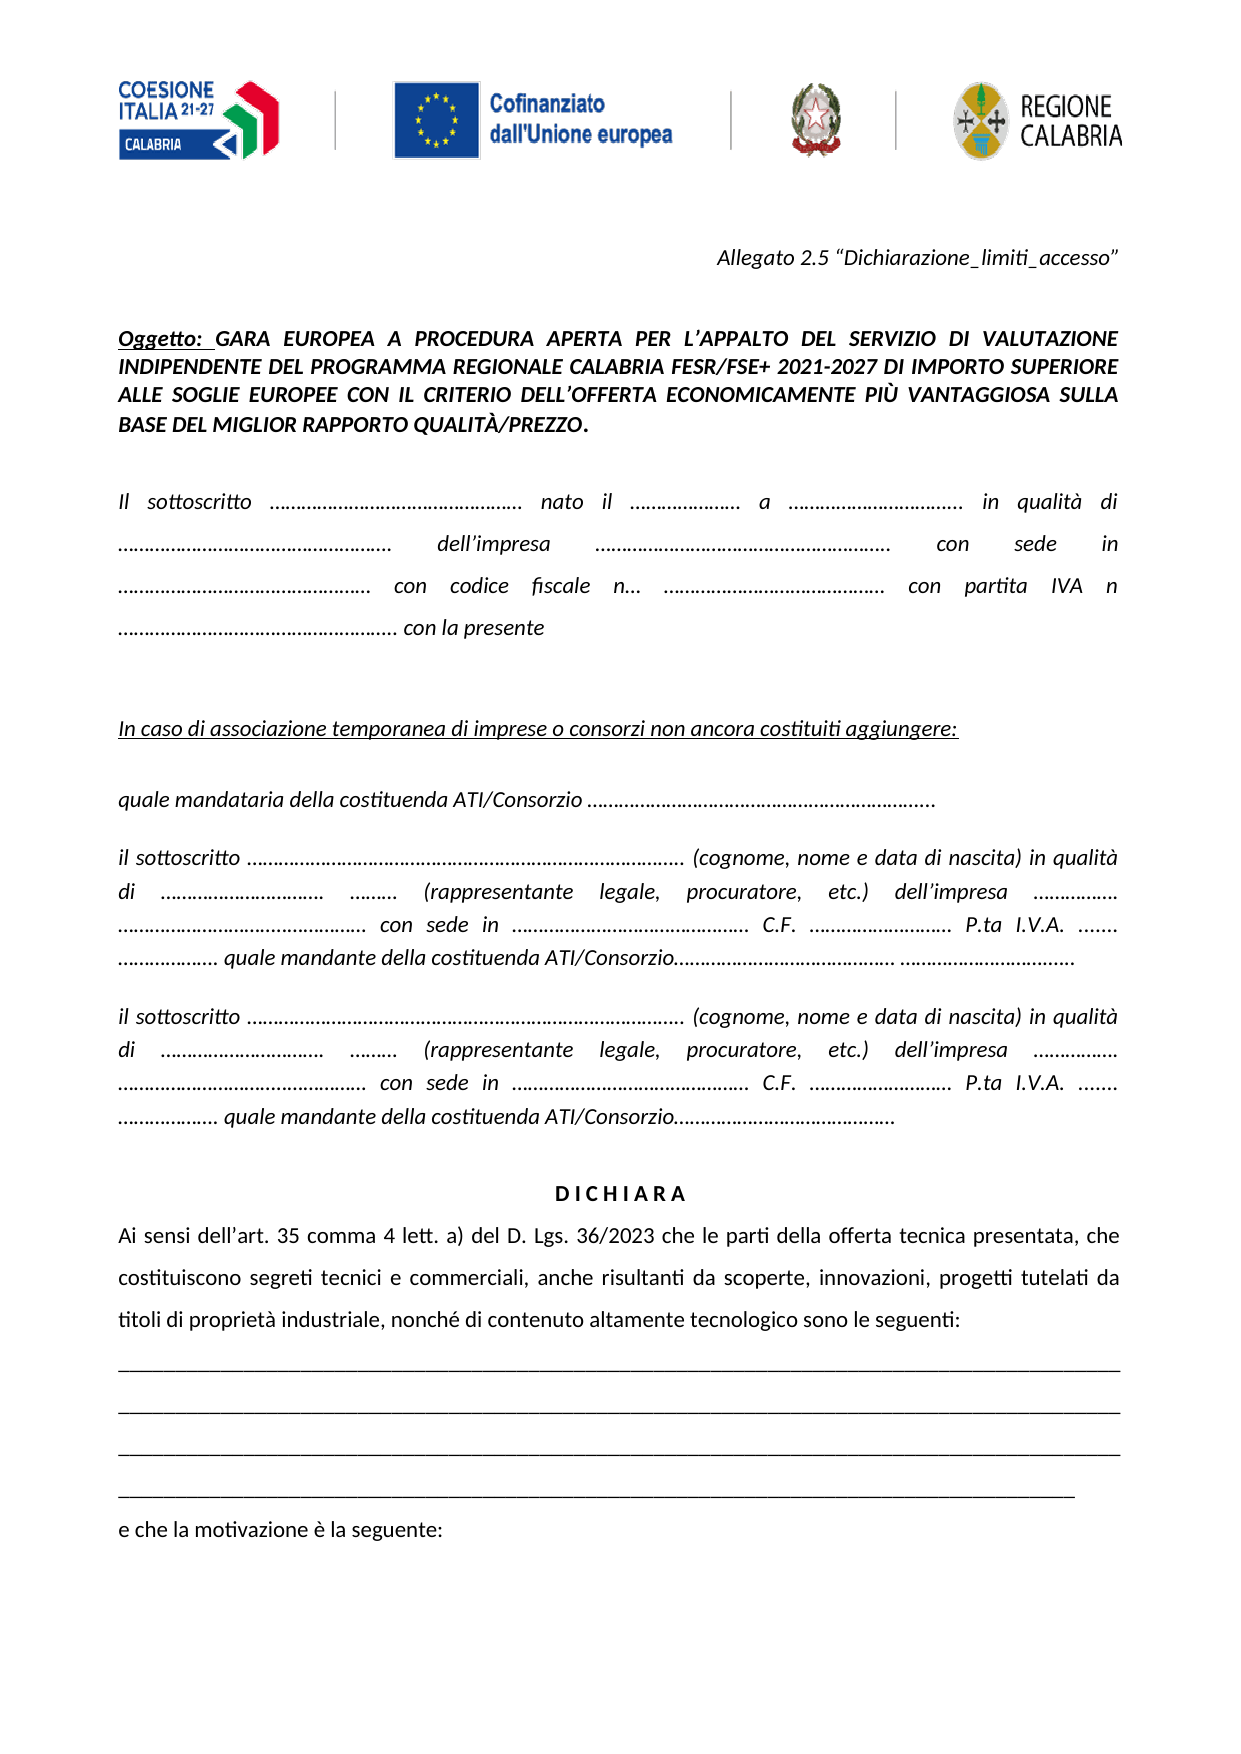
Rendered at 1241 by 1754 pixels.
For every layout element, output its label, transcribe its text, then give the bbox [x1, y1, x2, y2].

text Oggetto: GARA EUROPEA A PROCEDURA APERTA PER L’APPALTO DEL SERVIZIO DI VALUTAZIONE INDIPENDENTE DEL PROGRAMMA REGIONALE CALABRIA FESR/FSE+ 2021-2027 DI IMPORTO SUPERIORE ALLE SOGLIE EUROPEE CON IL CRITERIO DELL’OFFERTA ECONOMICAMENTE PIÙ VANTAGGIOSA SULLA BASE DEL MIGLIOR RAPPORTO QUALITÀ/PREZZO. [118, 324, 1122, 439]
subtitle il sottoscritto ……………………………………………………………………….. (cognome, nome e data di nascita) in qualità di …………………………. ……… (rappresentante legale, procuratore, etc.) dell’impresa …………….…………………………..…………… con sede in ……………………………………… C.F. ……………………… P.ta I.V.A. .......………………. quale mandante della costituenda ATI/Consorzio…………………………………… [118, 997, 1122, 1131]
text ____________________________________________________________________________________________________________________________________________________________________________________________________________________________________________________________________________________________________________________________________________________________ [118, 1347, 1122, 1501]
subtitle quale mandataria della costituenda ATI/Consorzio ………………………………………………………... [118, 781, 1122, 814]
text Allegato 2.5 “Dichiarazione_limiti_accesso” [118, 243, 1122, 271]
text D I C H I A R A [118, 1179, 1122, 1207]
text e che la motivazione è la seguente: [118, 1515, 1122, 1543]
text Ai sensi dell’art. 35 comma 4 lett. a) del D. Lgs. 36/2023 che le parti della offerta tecnica presentata, che costituiscono segreti tecnici e commerciali, anche risultanti da scoperte, innovazioni, progetti tutelati da titoli di proprietà industriale, nonché di contenuto altamente tecnologico sono le seguenti: [118, 1221, 1122, 1333]
subtitle il sottoscritto ……………………………………………………………………….. (cognome, nome e data di nascita) in qualità di …………………………. ……… (rappresentante legale, procuratore, etc.) dell’impresa …………….…………………………..…………… con sede in ……………………………………… C.F. ……………………… P.ta I.V.A. .......………………. quale mandante della costituenda ATI/Consorzio…………………………………… ……………………….….. [118, 839, 1122, 972]
text In caso di associazione temporanea di imprese o consorzi non ancora costituiti aggiungere: [118, 714, 1122, 742]
text Il sottoscritto ………………………………………… nato il ………………… a …………………………... in qualità di ……………………………………………. dell’impresa ……………………………………………….. con sede in ………………………………………… con codice fiscale n… …………………………………… con partita IVA n …………………………………………….. con la presente [118, 487, 1122, 641]
picture [118, 80, 1123, 163]
